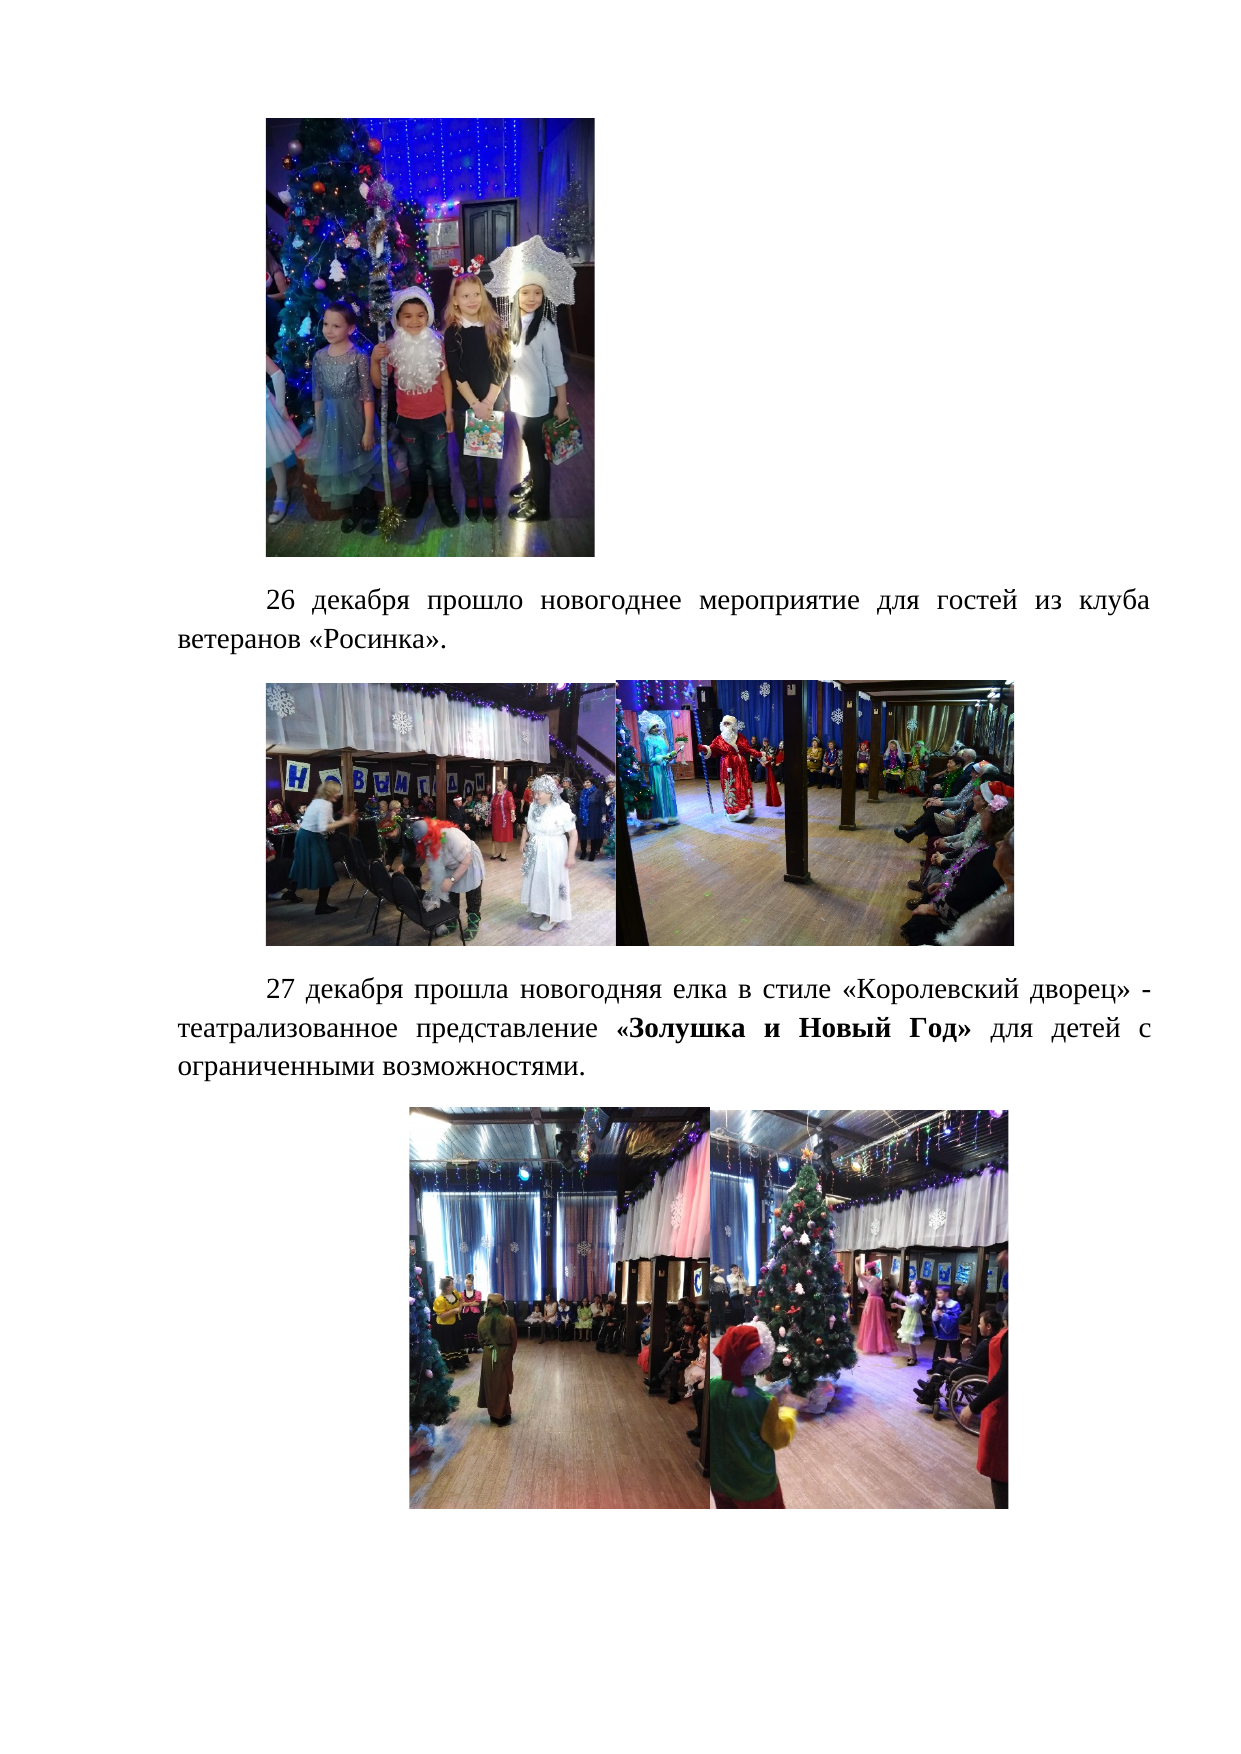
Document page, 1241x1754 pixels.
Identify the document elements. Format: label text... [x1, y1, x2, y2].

picture [409, 1107, 1009, 1509]
text 27 декабря прошла новогодняя елка в стиле «Королевский дворец» - театрализованное представление «Золушка и Новый Год» для детей с ограниченными возможностями. [177, 971, 1152, 1082]
picture [265, 680, 1015, 946]
text 26 декабря прошло новогоднее мероприятие для гостей из клуба ветеранов «Росинка». [177, 582, 1152, 654]
picture [265, 118, 595, 557]
